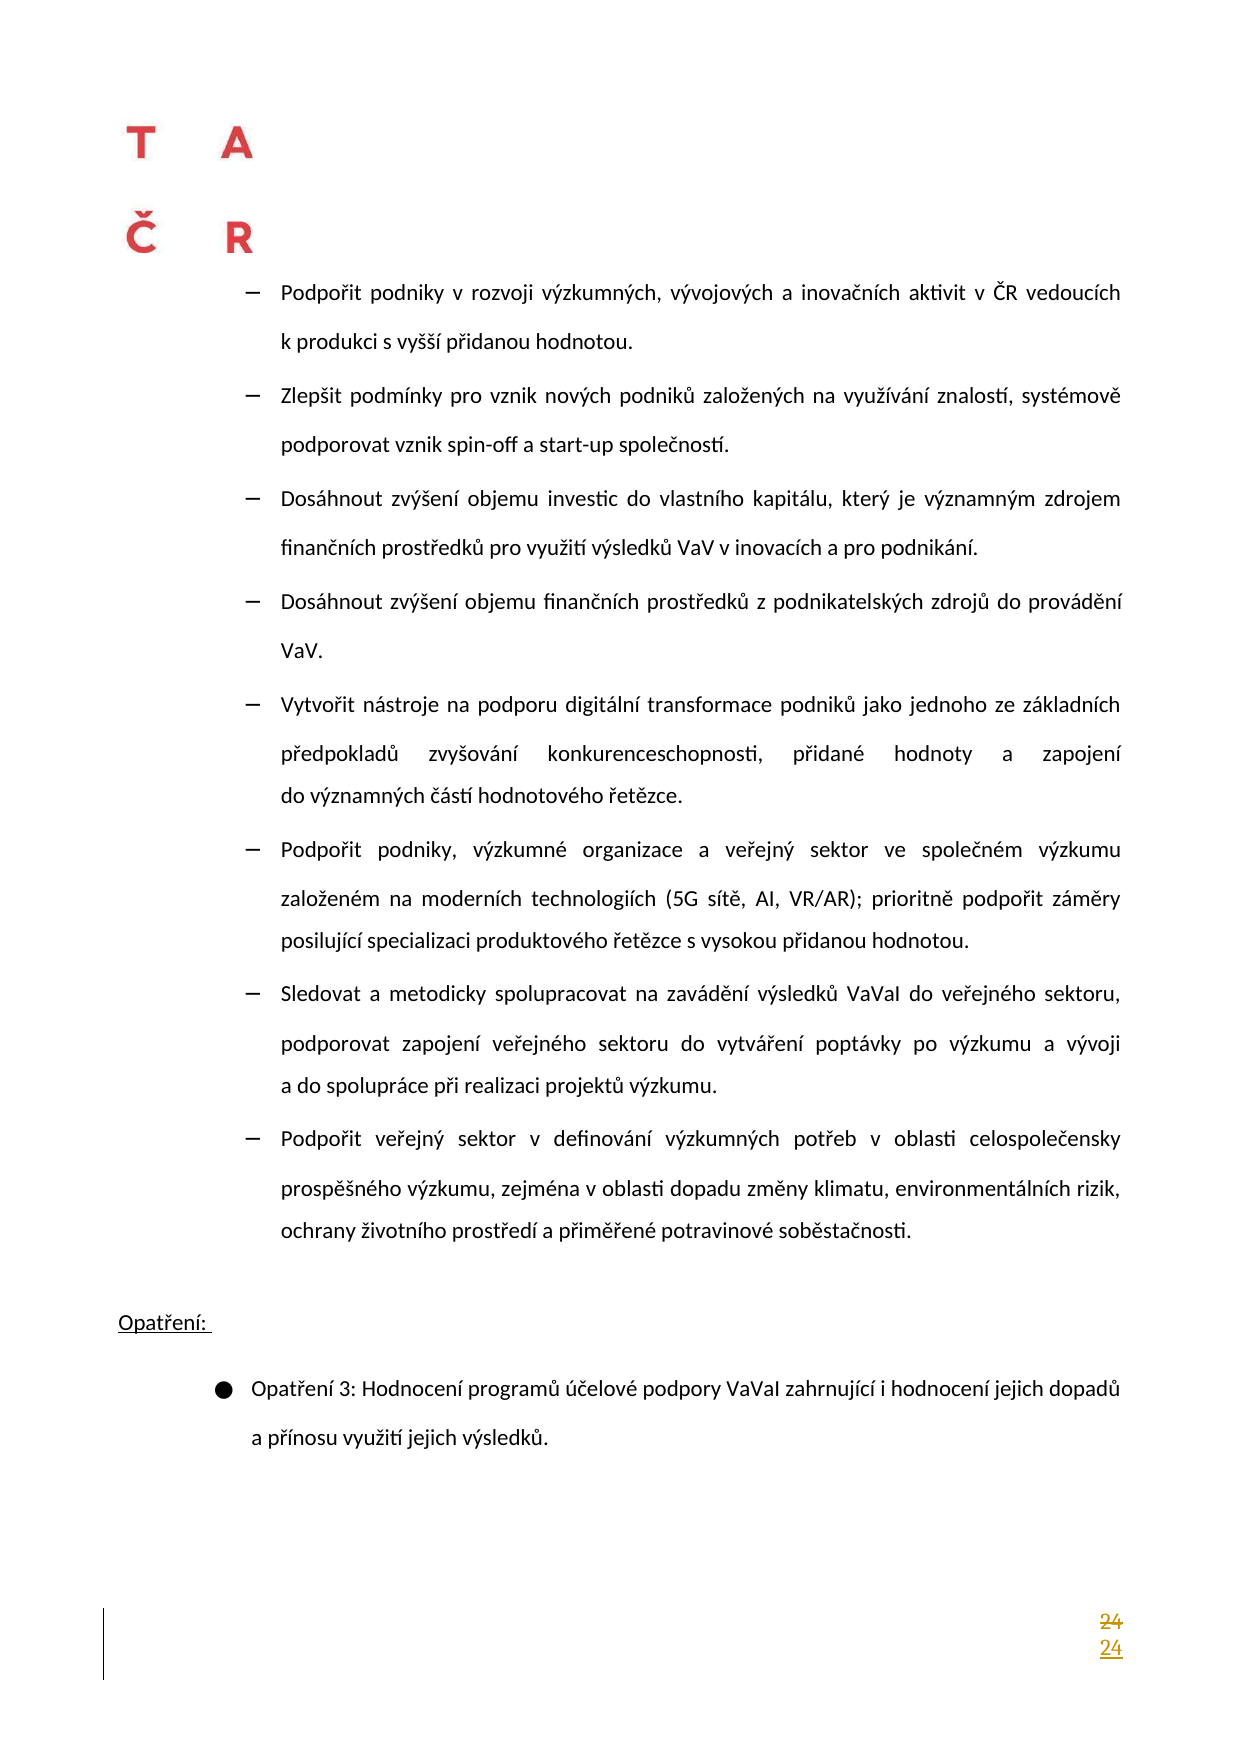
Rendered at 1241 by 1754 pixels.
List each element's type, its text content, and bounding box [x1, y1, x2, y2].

list Dosáhnout zvýšení objemu finančních prostředků z podnikatelských zdrojů do provádění VaV. [243, 575, 1122, 664]
list Podpořit veřejný sektor v definování výzkumných potřeb v oblasti celospolečensky prospěšného výzkumu, zejména v oblasti dopadu změny klimatu, environmentálních rizik, ochrany životního prostředí a přiměřené potravinové soběstačnosti. [243, 1113, 1122, 1244]
list Podpořit podniky v rozvoji výzkumných, vývojových a inovačních aktivit v ČR vedoucích k produkci s vyšší přidanou hodnotou. [243, 213, 1122, 355]
list Sledovat a metodicky spolupracovat na zavádění výsledků VaVaI do veřejného sektoru, podporovat zapojení veřejného sektoru do vytváření poptávky po výzkumu a vývoji a do spolupráce při realizaci projektů výzkumu. [243, 968, 1122, 1099]
text Opatření: [118, 1308, 1122, 1336]
list Podpořit podniky, výzkumné organizace a veřejný sektor ve společném výzkumu založeném na moderních technologiích (5G sítě, AI, VR/AR); prioritně podpořit záměry posilující specializaci produktového řetězce s vysokou přidanou hodnotou. [243, 823, 1122, 954]
list Vytvořit nástroje na podporu digitální transformace podniků jako jednoho ze základních předpokladů zvyšování konkurenceschopnosti, přidané hodnoty a zapojení do významných částí hodnotového řetězce. [243, 678, 1122, 809]
list Zlepšit podmínky pro vznik nových podniků založených na využívání znalostí, systémově podporovat vznik spin-off a start-up společností. [243, 369, 1122, 458]
list Opatření 3: Hodnocení programů účelové podpory VaVaI zahrnující i hodnocení jejich dopadů a přínosu využití jejich výsledků. [213, 1362, 1122, 1451]
picture [0, 0, 253, 253]
list Dosáhnout zvýšení objemu investic do vlastního kapitálu, který je významným zdrojem finančních prostředků pro využití výsledků VaV v inovacích a pro podnikání. [243, 472, 1122, 561]
